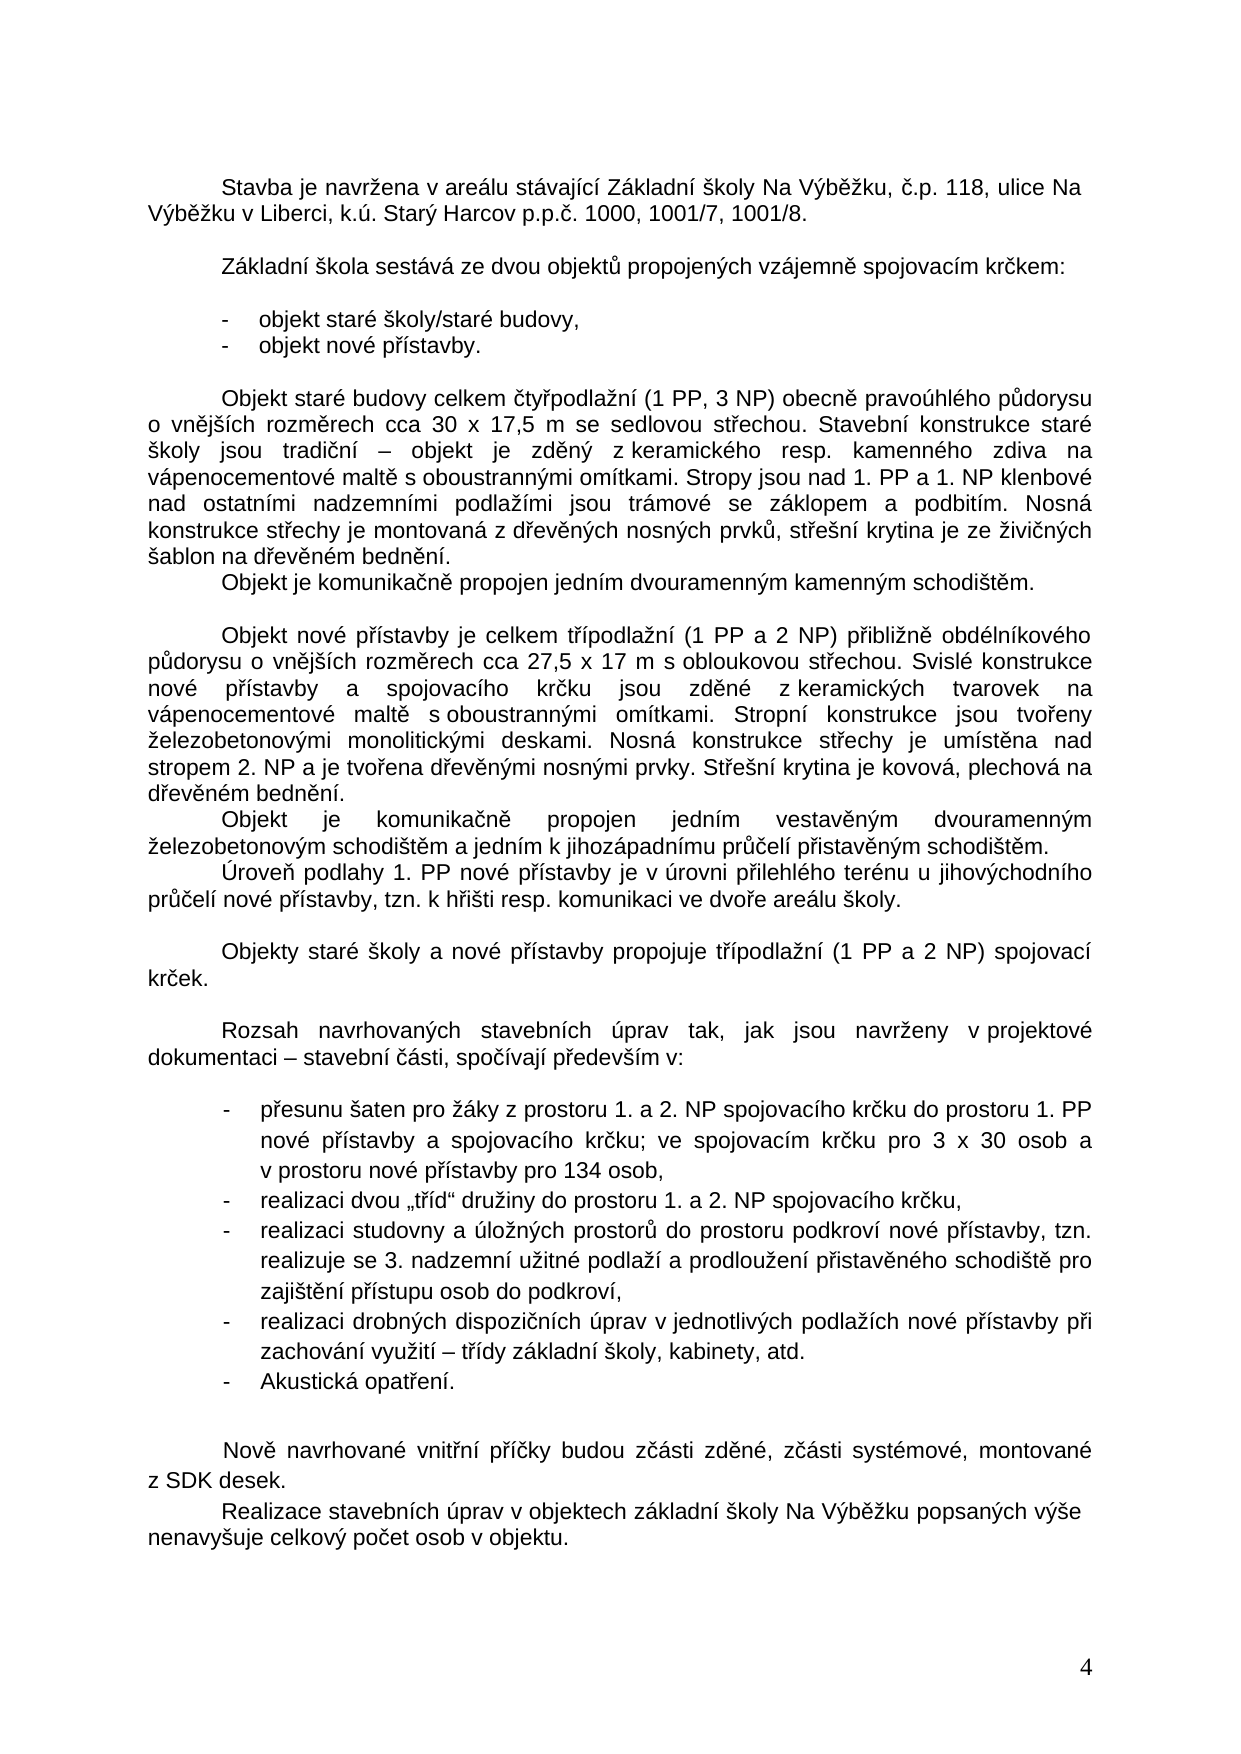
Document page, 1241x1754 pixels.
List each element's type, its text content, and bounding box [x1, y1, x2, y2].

text Úroveň podlahy 1. PP nové přístavby je v úrovni přilehlého terénu u jihovýchodního průčelí nové přístavby, tzn. k hřišti resp. komunikaci ve dvoře areálu školy. [148, 859, 1093, 912]
text Stavba je navržena v areálu stávající Základní školy Na Výběžku, č.p. 118, ulice Na Výběžku v Liberci, k.ú. Starý Harcov p.p.č. 1000, 1001/7, 1001/8. [148, 174, 1082, 227]
list realizaci dvou „tříd“ družiny do prostoru 1. a 2. NP spojovacího krčku, [223, 1187, 1093, 1213]
list Akustická opatření. [223, 1368, 1093, 1394]
list objekt staré školy/staré budovy, [221, 306, 1093, 332]
text Objekt staré budovy celkem čtyřpodlažní (1 PP, 3 NP) obecně pravoúhlého půdorysu o vnějších rozměrech cca 30 x 17,5 m se sedlovou střechou. Stavební konstrukce staré školy jsou tradiční – objekt je zděný z keramického resp. kamenného zdiva na vápenocementové maltě s oboustrannými omítkami. Stropy jsou nad 1. PP a 1. NP klenbové nad ostatními nadzemními podlažími jsou trámové se záklopem a podbitím. Nosná konstrukce střechy je montovaná z dřevěných nosných prvků, střešní krytina je ze živičných šablon na dřevěném bednění. [148, 385, 1093, 569]
text Rozsah navrhovaných stavebních úprav tak, jak jsou navrženy v projektové dokumentaci – stavební části, spočívají především v: [148, 1017, 1093, 1070]
list realizaci drobných dispozičních úprav v jednotlivých podlažích nové přístavby při zachování využití – třídy základní školy, kabinety, atd. [223, 1308, 1093, 1364]
text Objekty staré školy a nové přístavby propojuje třípodlažní (1 PP a 2 NP) spojovací krček. [148, 938, 1093, 991]
text Objekt nové přístavby je celkem třípodlažní (1 PP a 2 NP) přibližně obdélníkového půdorysu o vnějších rozměrech cca 27,5 x 17 m s obloukovou střechou. Svislé konstrukce nové přístavby a spojovacího krčku jsou zděné z keramických tvarovek na vápenocementové maltě s oboustrannými omítkami. Stropní konstrukce jsou tvořeny železobetonovými monolitickými deskami. Nosná konstrukce střechy je umístěna nad stropem 2. NP a je tvořena dřevěnými nosnými prvky. Střešní krytina je kovová, plechová na dřevěném bednění. [148, 622, 1093, 806]
list přesunu šaten pro žáky z prostoru 1. a 2. NP spojovacího krčku do prostoru 1. PP nové přístavby a spojovacího krčku; ve spojovacím krčku pro 3 x 30 osob a v prostoru nové přístavby pro 134 osob, [223, 1096, 1093, 1183]
text Realizace stavebních úprav v objektech základní školy Na Výběžku popsaných výše nenavyšuje celkový počet osob v objektu. [148, 1498, 1082, 1550]
text Nově navrhované vnitřní příčky budou zčásti zděné, zčásti systémové, montované z SDK desek. [148, 1437, 1093, 1494]
list realizaci studovny a úložných prostorů do prostoru podkroví nové přístavby, tzn. realizuje se 3. nadzemní užitné podlaží a prodloužení přistavěného schodiště pro zajištění přístupu osob do podkroví, [223, 1217, 1093, 1304]
text Objekt je komunikačně propojen jedním dvouramenným kamenným schodištěm. [148, 569, 1093, 596]
text Objekt je komunikačně propojen jedním vestavěným dvouramenným železobetonovým schodištěm a jedním k jihozápadnímu průčelí přistavěným schodištěm. [148, 806, 1093, 859]
list objekt nové přístavby. [221, 332, 1093, 358]
text Základní škola sestává ze dvou objektů propojených vzájemně spojovacím krčkem: [148, 253, 1093, 279]
